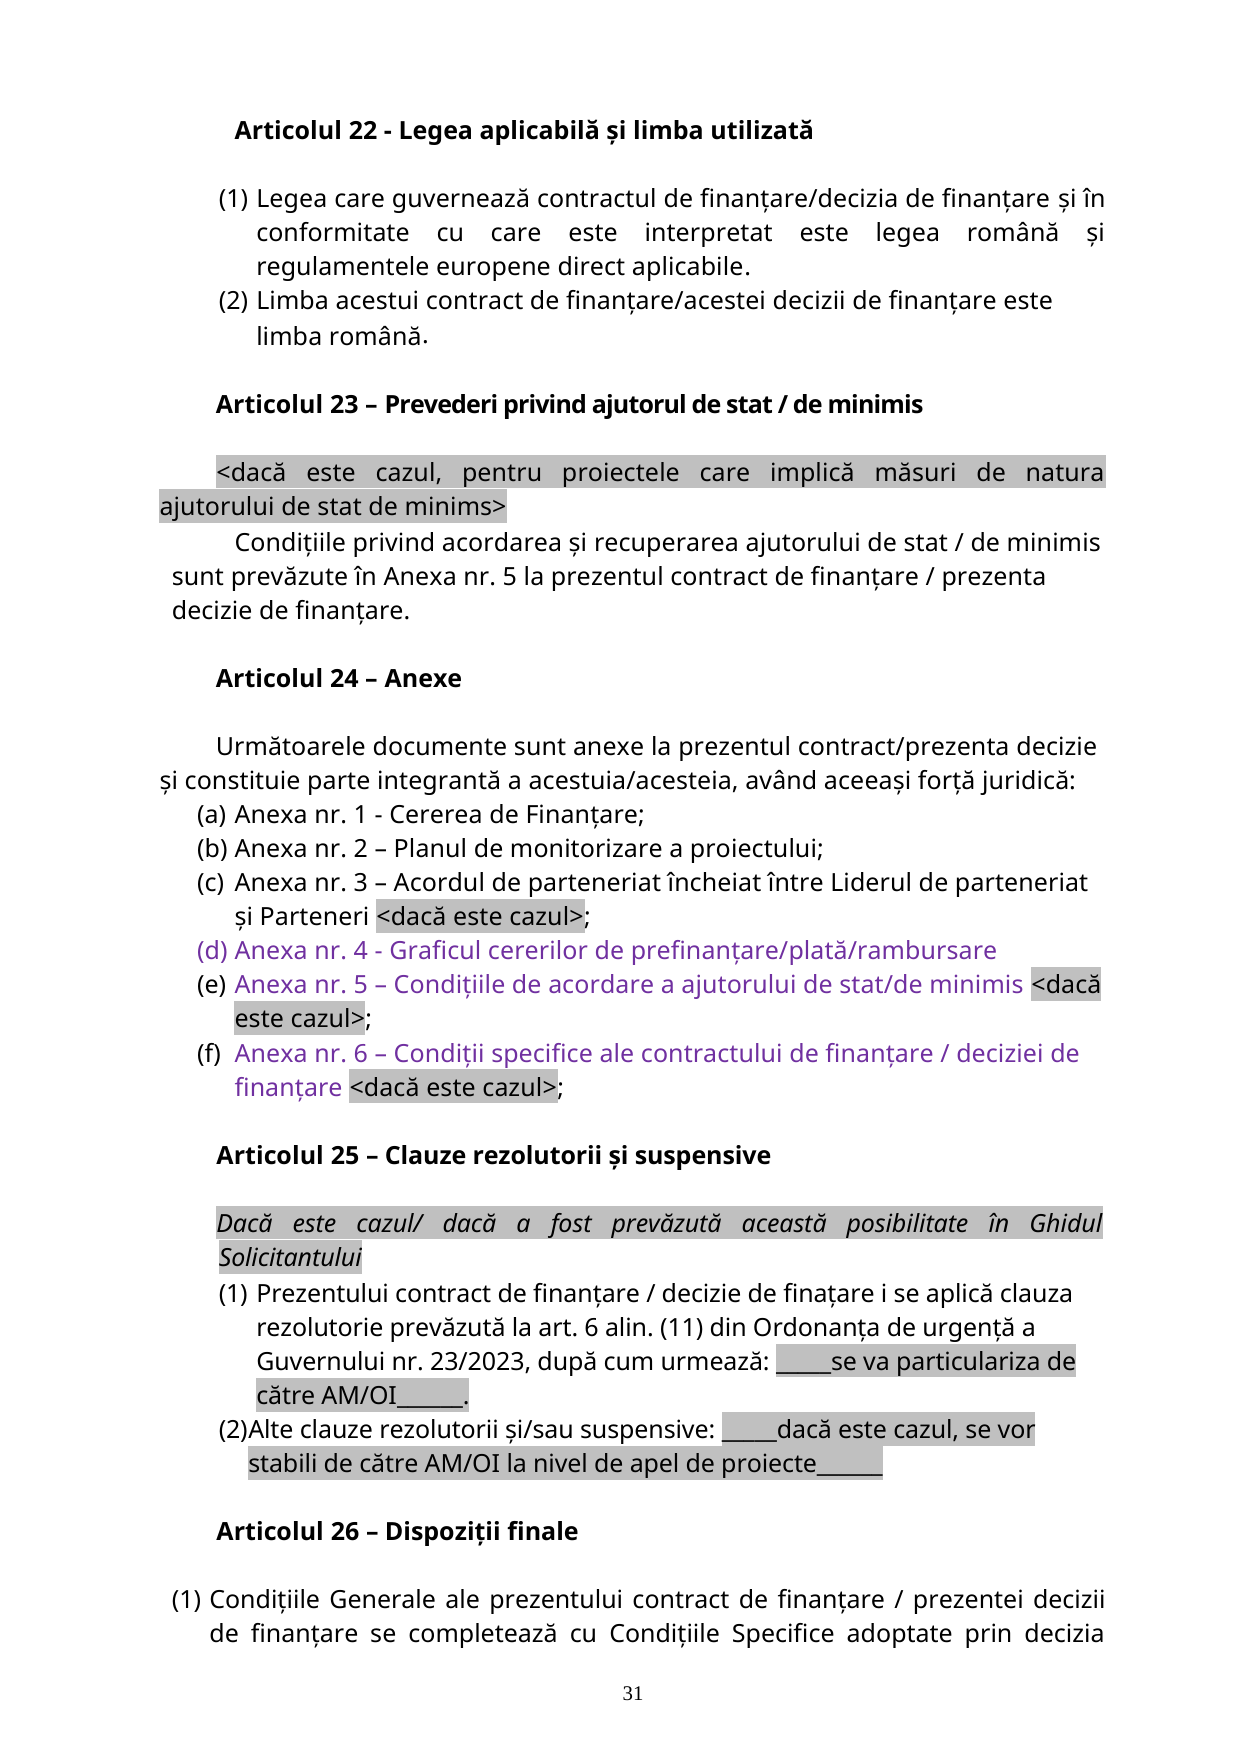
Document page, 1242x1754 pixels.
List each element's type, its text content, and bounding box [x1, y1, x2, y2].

text <dacă este cazul, pentru proiectele care implică măsuri de natura ajutorului de stat de minims> [159, 454, 1106, 523]
list Prezentului contract de finanțare / decizie de finațare i se aplică clauza rezolutorie prevăzută la art. 6 alin. (11) din Ordonanța de urgență a Guvernului nr. 23/2023, după cum urmează: _____se va particulariza de către AM/OI______. [218, 1275, 1106, 1412]
text Articolul 24 – Anexe [172, 661, 1106, 694]
text Condițiile privind acordarea și recuperarea ajutorului de stat / de minimis sunt prevăzute în Anexa nr. 5 la prezentul contract de finanțare / prezenta decizie de finanțare. [172, 524, 1106, 626]
text Următoarele documente sunt anexe la prezentul contract/prezenta decizie și constituie parte integrantă a acestuia/acesteia, având aceeași forță juridică: [159, 729, 1098, 797]
list Anexa nr. 4 - Graficul cererilor de prefinanțare/plată/rambursare [197, 933, 1106, 967]
list Anexa nr. 5 – Condițiile de acordare a ajutorului de stat/de minimis <dacă este cazul>; [197, 967, 1106, 1035]
list Anexa nr. 2 – Planul de monitorizare a proiectului; [197, 831, 1106, 865]
list Anexa nr. 1 - Cererea de Finanțare; [197, 797, 1098, 831]
list Legea care guvernează contractul de finanțare/decizia de finanțare şi în conformitate cu care este interpretat este legea română și regulamentele europene direct aplicabile. [218, 181, 1106, 283]
list Alte clauze rezolutorii și/sau suspensive: _____dacă este cazul, se vor stabili de către AM/OI la nivel de apel de proiecte______ [883, 1412, 1106, 1480]
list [172, 1582, 1106, 1650]
text Dacă este cazul/ dacă a fost prevăzută această posibilitate în Ghidul Solicitantului [216, 1206, 1106, 1274]
text Articolul 25 – Clauze rezolutorii și suspensive [172, 1137, 1106, 1171]
text Articolul 22 - Legea aplicabilă şi limba utilizată [234, 112, 1106, 147]
list Limba acestui contract de finanțare/acestei decizii de finanțare este limba română. [218, 283, 1106, 352]
list Alte clauze rezolutorii și/sau suspensive: _____dacă este cazul, se vor stabili de către AM/OI la nivel de apel de proiecte______ [218, 1412, 722, 1480]
list Anexa nr. 6 – Condiții specifice ale contractului de finanțare / deciziei de finanțare <dacă este cazul>; [197, 1035, 1106, 1103]
text Articolul 26 – Dispoziții finale [172, 1514, 1106, 1548]
list Anexa nr. 3 – Acordul de parteneriat încheiat între Liderul de parteneriat și Parteneri <dacă este cazul>; [197, 865, 1106, 933]
text Articolul 23 – Prevederi privind ajutorul de stat / de minimis [172, 386, 1106, 420]
